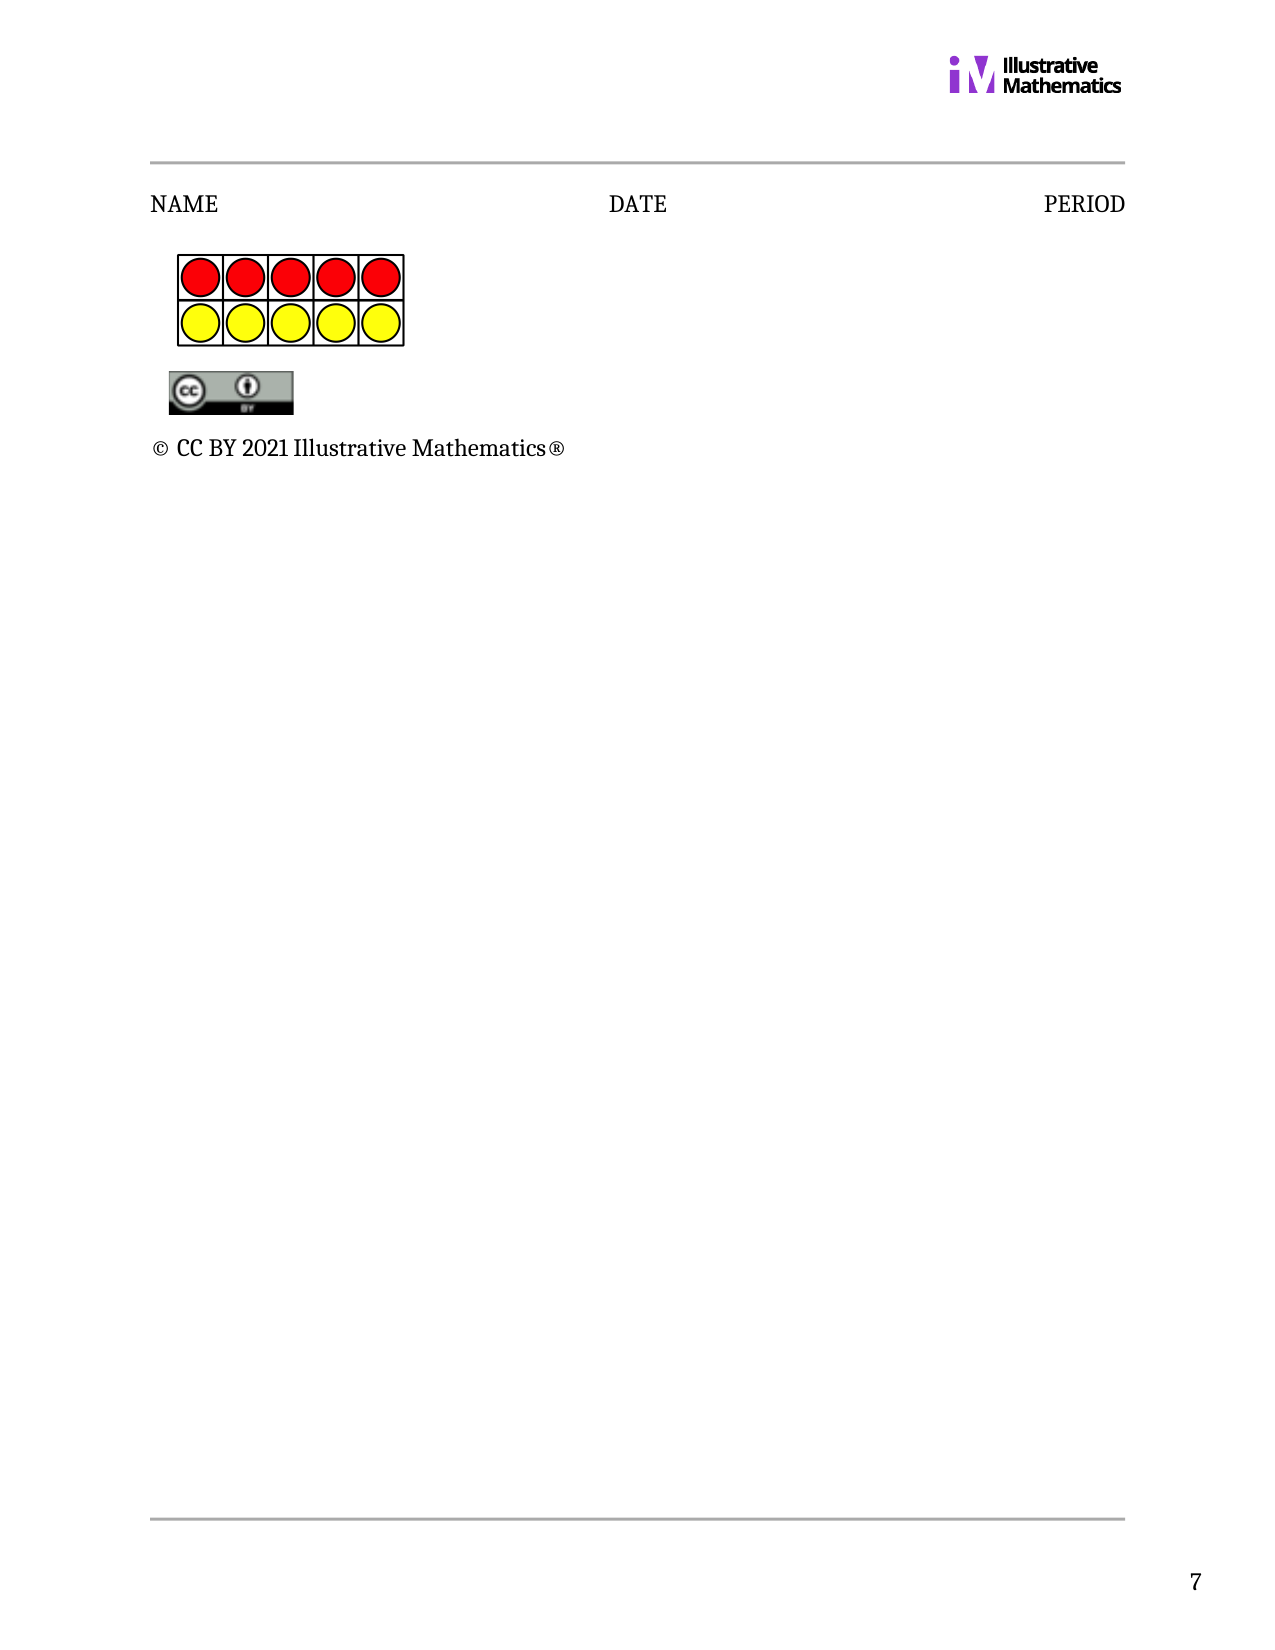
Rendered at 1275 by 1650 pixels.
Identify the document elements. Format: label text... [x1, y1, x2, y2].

picture [168, 371, 294, 415]
text © CC BY 2021 Illustrative Mathematics® [150, 434, 1125, 462]
picture [949, 55, 1121, 93]
picture [168, 247, 413, 353]
